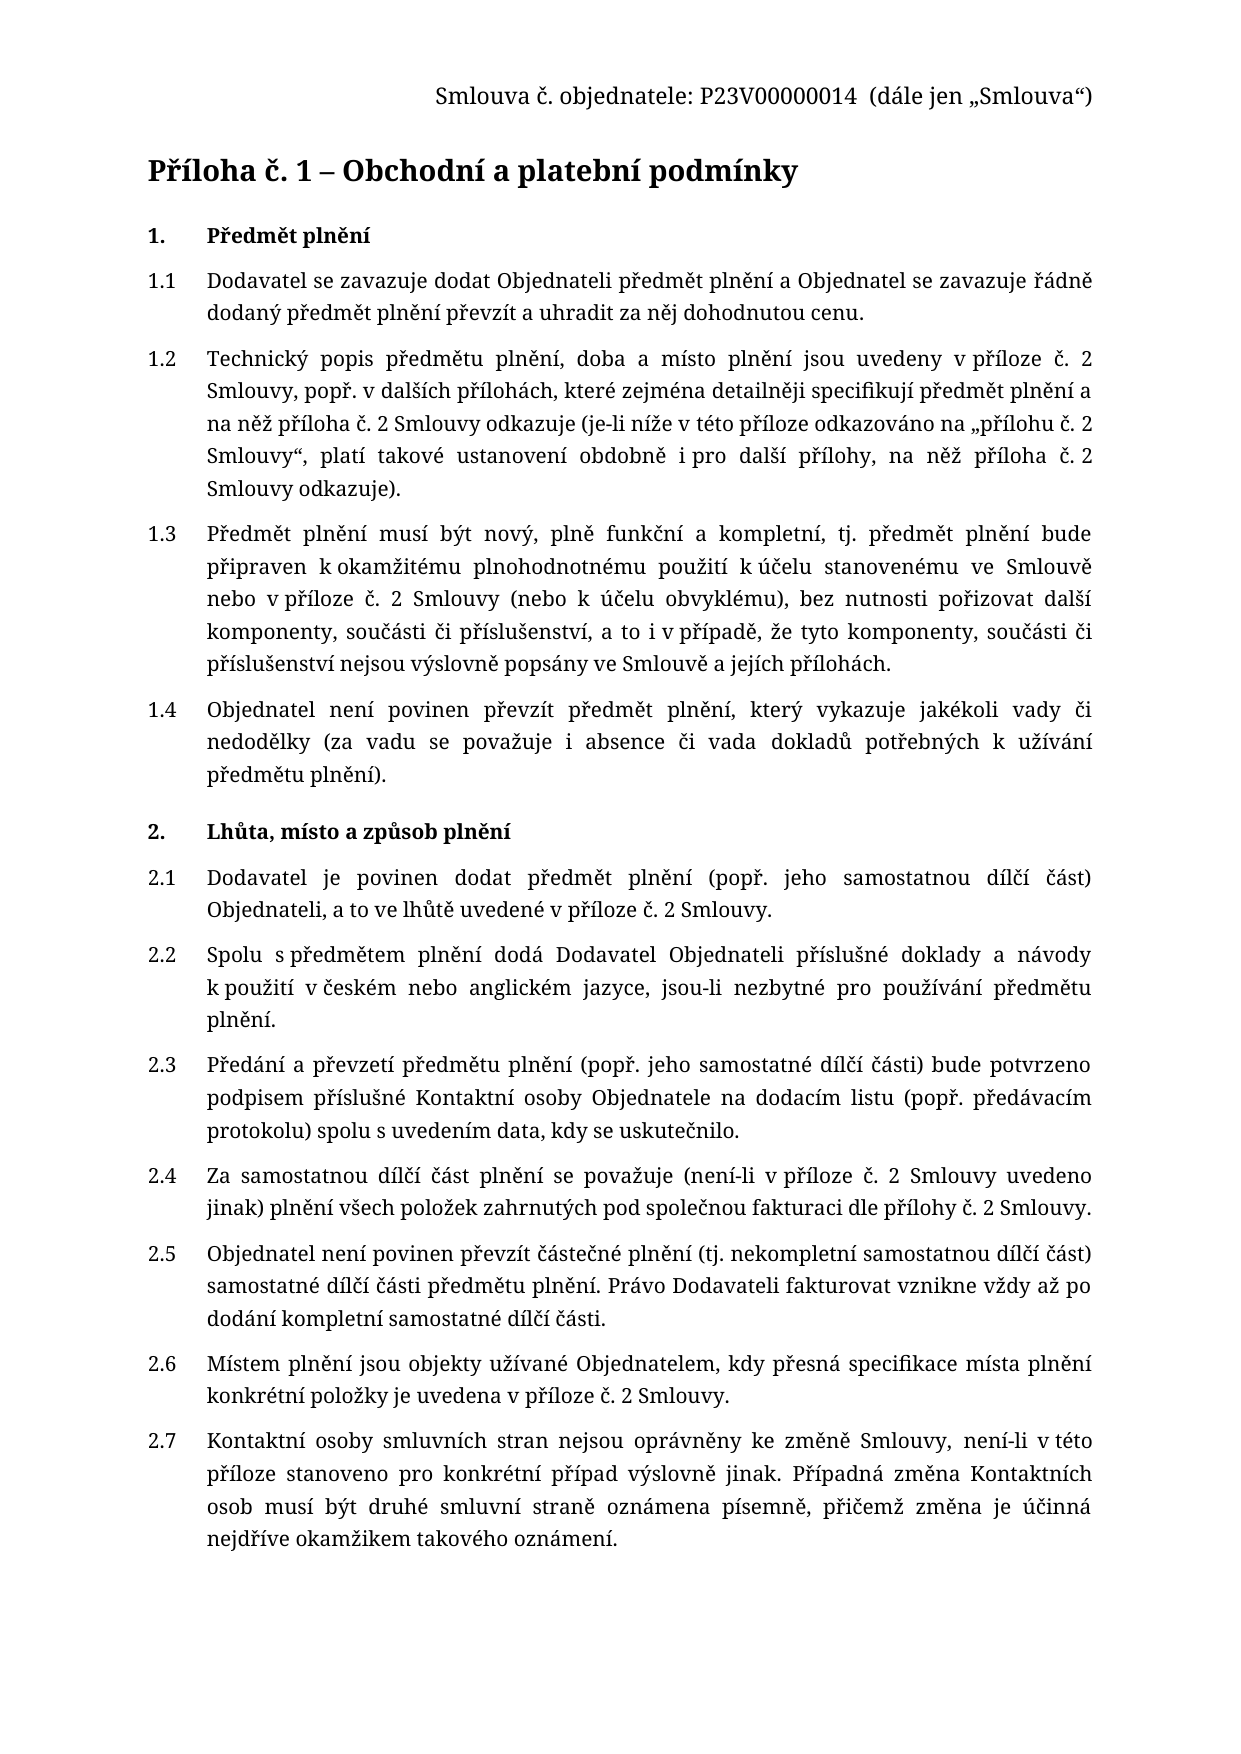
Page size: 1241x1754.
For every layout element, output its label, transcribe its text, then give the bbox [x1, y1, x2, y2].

list Spolu s předmětem plnění dodá Dodavatel Objednateli příslušné doklady a návody k použití v českém nebo anglickém jazyce, jsou-li nezbytné pro používání předmětu plnění. [148, 940, 1093, 1034]
list Dodavatel je povinen dodat předmět plnění (popř. jeho samostatnou dílčí část) Objednateli, a to ve lhůtě uvedené v příloze č. 2 Smlouvy. [148, 863, 1093, 924]
list Kontaktní osoby smluvních stran nejsou oprávněny ke změně Smlouvy, není-li v této příloze stanoveno pro konkrétní případ výslovně jinak. Případná změna Kontaktních osob musí být druhé smluvní straně oznámena písemně, přičemž změna je účinná nejdříve okamžikem takového oznámení. [148, 1427, 1093, 1553]
list Technický popis předmětu plnění, doba a místo plnění jsou uvedeny v příloze č. 2 Smlouvy, popř. v dalších přílohách, které zejména detailněji specifikují předmět plnění a na něž příloha č. 2 Smlouvy odkazuje (je-li níže v této příloze odkazováno na „přílohu č. 2 Smlouvy“, platí takové ustanovení obdobně i pro další přílohy, na něž příloha č. 2 Smlouvy odkazuje). [148, 344, 1093, 502]
list Objednatel není povinen převzít částečné plnění (tj. nekompletní samostatnou dílčí část) samostatné dílčí části předmětu plnění. Právo Dodavateli fakturovat vznikne vždy až po dodání kompletní samostatné dílčí části. [148, 1239, 1093, 1332]
list Dodavatel se zavazuje dodat Objednateli předmět plnění a Objednatel se zavazuje řádně dodaný předmět plnění převzít a uhradit za něj dohodnutou cenu. [148, 266, 1093, 327]
list Předání a převzetí předmětu plnění (popř. jeho samostatné dílčí části) bude potvrzeno podpisem příslušné Kontaktní osoby Objednatele na dodacím listu (popř. předávacím protokolu) spolu s uvedením data, kdy se uskutečnilo. [148, 1051, 1093, 1144]
list Místem plnění jsou objekty užívané Objednatelem, kdy přesná specifikace místa plnění konkrétní položky je uvedena v příloze č. 2 Smlouvy. [148, 1349, 1093, 1410]
list Objednatel není povinen převzít předmět plnění, který vykazuje jakékoli vady či nedodělky (za vadu se považuje i absence či vada dokladů potřebných k užívání předmětu plnění). [148, 695, 1093, 788]
list Předmět plnění musí být nový, plně funkční a kompletní, tj. předmět plnění bude připraven k okamžitému plnohodnotnému použití k účelu stanovenému ve Smlouvě nebo v příloze č. 2 Smlouvy (nebo k účelu obvyklému), bez nutnosti pořizovat další komponenty, součásti či příslušenství, a to i v případě, že tyto komponenty, součásti či příslušenství nejsou výslovně popsány ve Smlouvě a jejích přílohách. [148, 519, 1093, 678]
list Předmět plnění [148, 221, 1093, 249]
text Příloha č. 1 – Obchodní a platební podmínky [148, 150, 1093, 190]
list Za samostatnou dílčí část plnění se považuje (není-li v příloze č. 2 Smlouvy uvedeno jinak) plnění všech položek zahrnutých pod společnou fakturaci dle přílohy č. 2 Smlouvy. [148, 1161, 1093, 1222]
list Lhůta, místo a způsob plnění [148, 817, 1093, 846]
